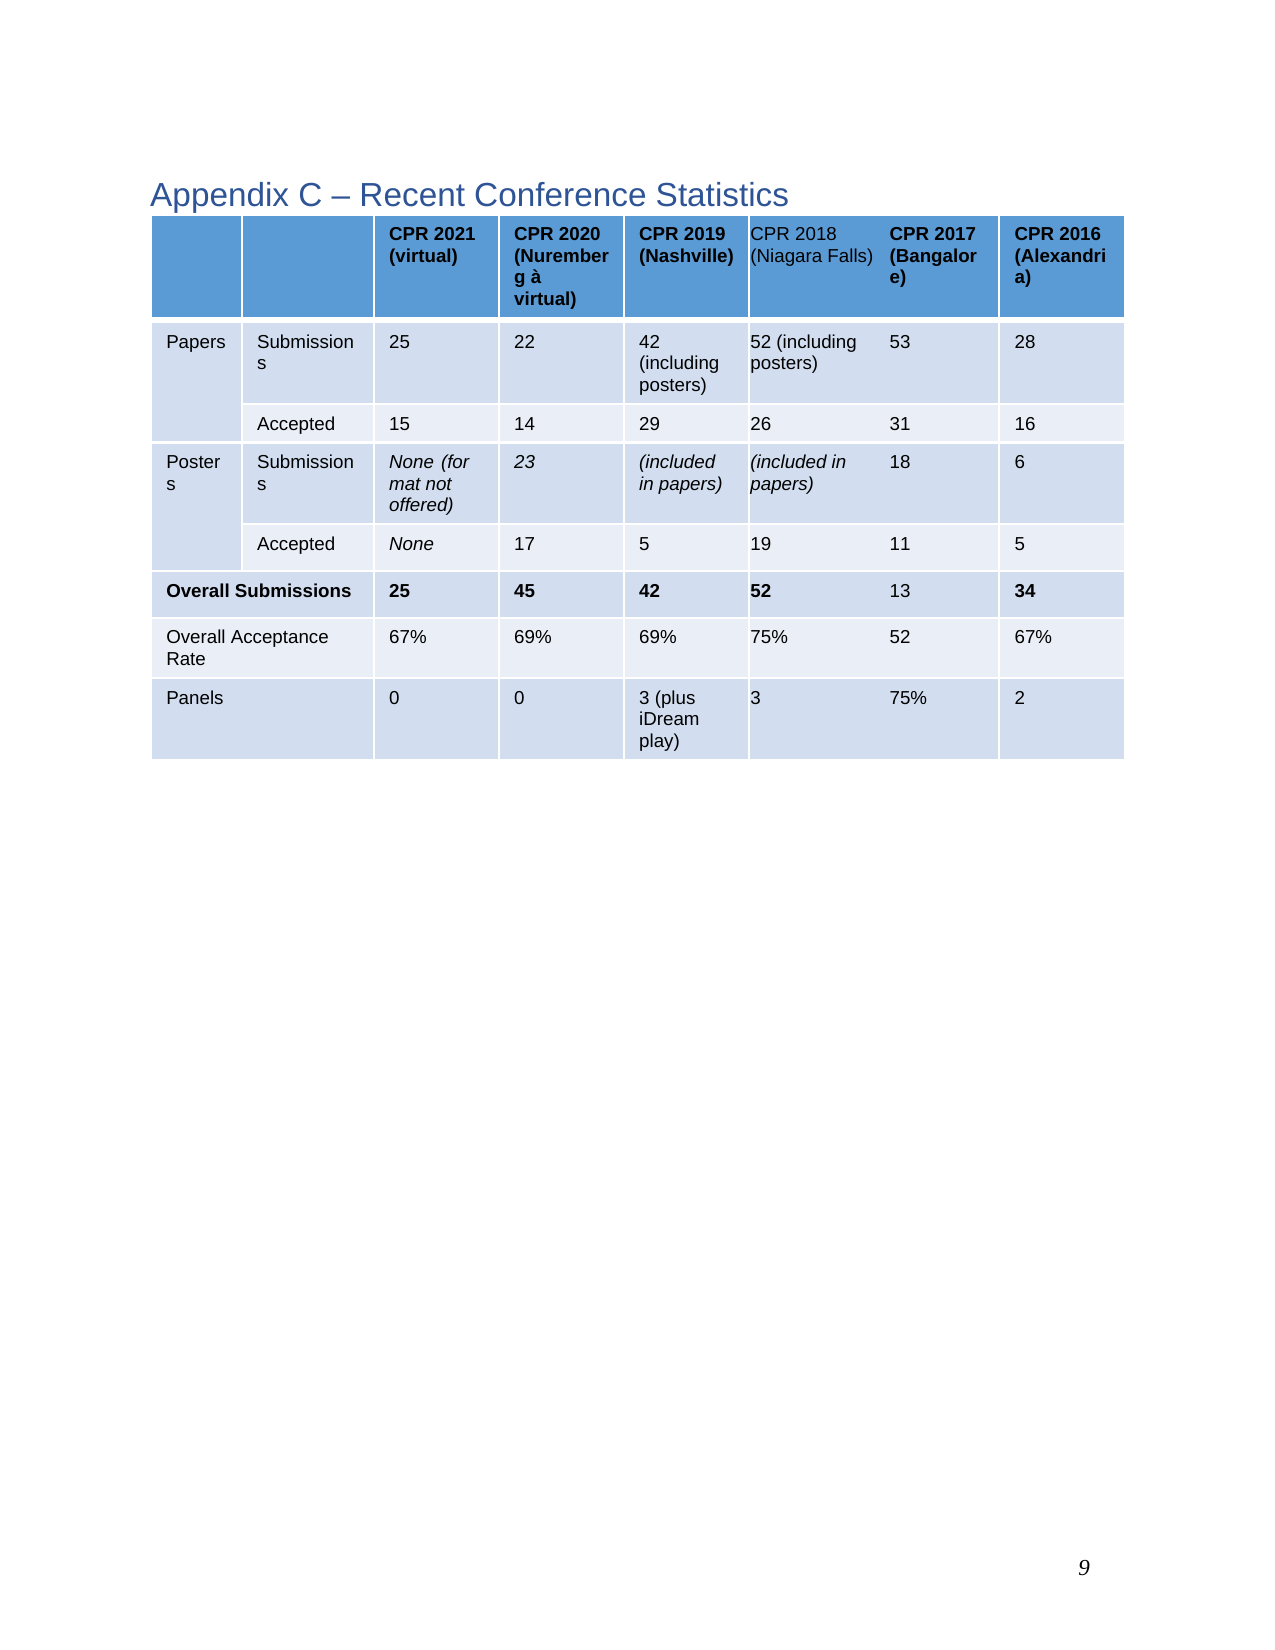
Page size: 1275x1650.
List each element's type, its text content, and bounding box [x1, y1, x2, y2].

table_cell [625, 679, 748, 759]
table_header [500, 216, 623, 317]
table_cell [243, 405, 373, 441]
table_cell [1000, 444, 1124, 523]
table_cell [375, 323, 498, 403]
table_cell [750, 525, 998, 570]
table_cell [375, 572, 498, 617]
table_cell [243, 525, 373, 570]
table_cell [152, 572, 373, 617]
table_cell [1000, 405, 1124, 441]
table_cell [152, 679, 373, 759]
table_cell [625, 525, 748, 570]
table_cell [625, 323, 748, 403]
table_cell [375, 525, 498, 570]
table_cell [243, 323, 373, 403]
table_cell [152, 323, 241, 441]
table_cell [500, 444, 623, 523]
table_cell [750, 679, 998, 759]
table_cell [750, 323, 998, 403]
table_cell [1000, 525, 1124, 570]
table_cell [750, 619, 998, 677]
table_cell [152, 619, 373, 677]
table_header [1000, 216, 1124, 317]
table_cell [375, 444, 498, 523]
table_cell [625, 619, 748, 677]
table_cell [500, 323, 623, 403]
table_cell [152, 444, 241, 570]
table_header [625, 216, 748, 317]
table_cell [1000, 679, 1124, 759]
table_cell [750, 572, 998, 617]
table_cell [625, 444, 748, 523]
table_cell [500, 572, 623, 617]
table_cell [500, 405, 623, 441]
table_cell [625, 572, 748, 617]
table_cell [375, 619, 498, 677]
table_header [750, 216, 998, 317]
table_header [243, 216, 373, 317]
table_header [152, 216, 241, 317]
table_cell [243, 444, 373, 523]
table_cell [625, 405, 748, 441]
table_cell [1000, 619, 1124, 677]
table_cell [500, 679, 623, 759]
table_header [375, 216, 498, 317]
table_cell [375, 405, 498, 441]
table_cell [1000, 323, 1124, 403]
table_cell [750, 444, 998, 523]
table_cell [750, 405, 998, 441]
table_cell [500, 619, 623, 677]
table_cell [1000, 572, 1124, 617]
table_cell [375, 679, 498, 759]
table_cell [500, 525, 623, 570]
subtitle Appendix C – Recent Conference Statistics [150, 175, 1125, 213]
